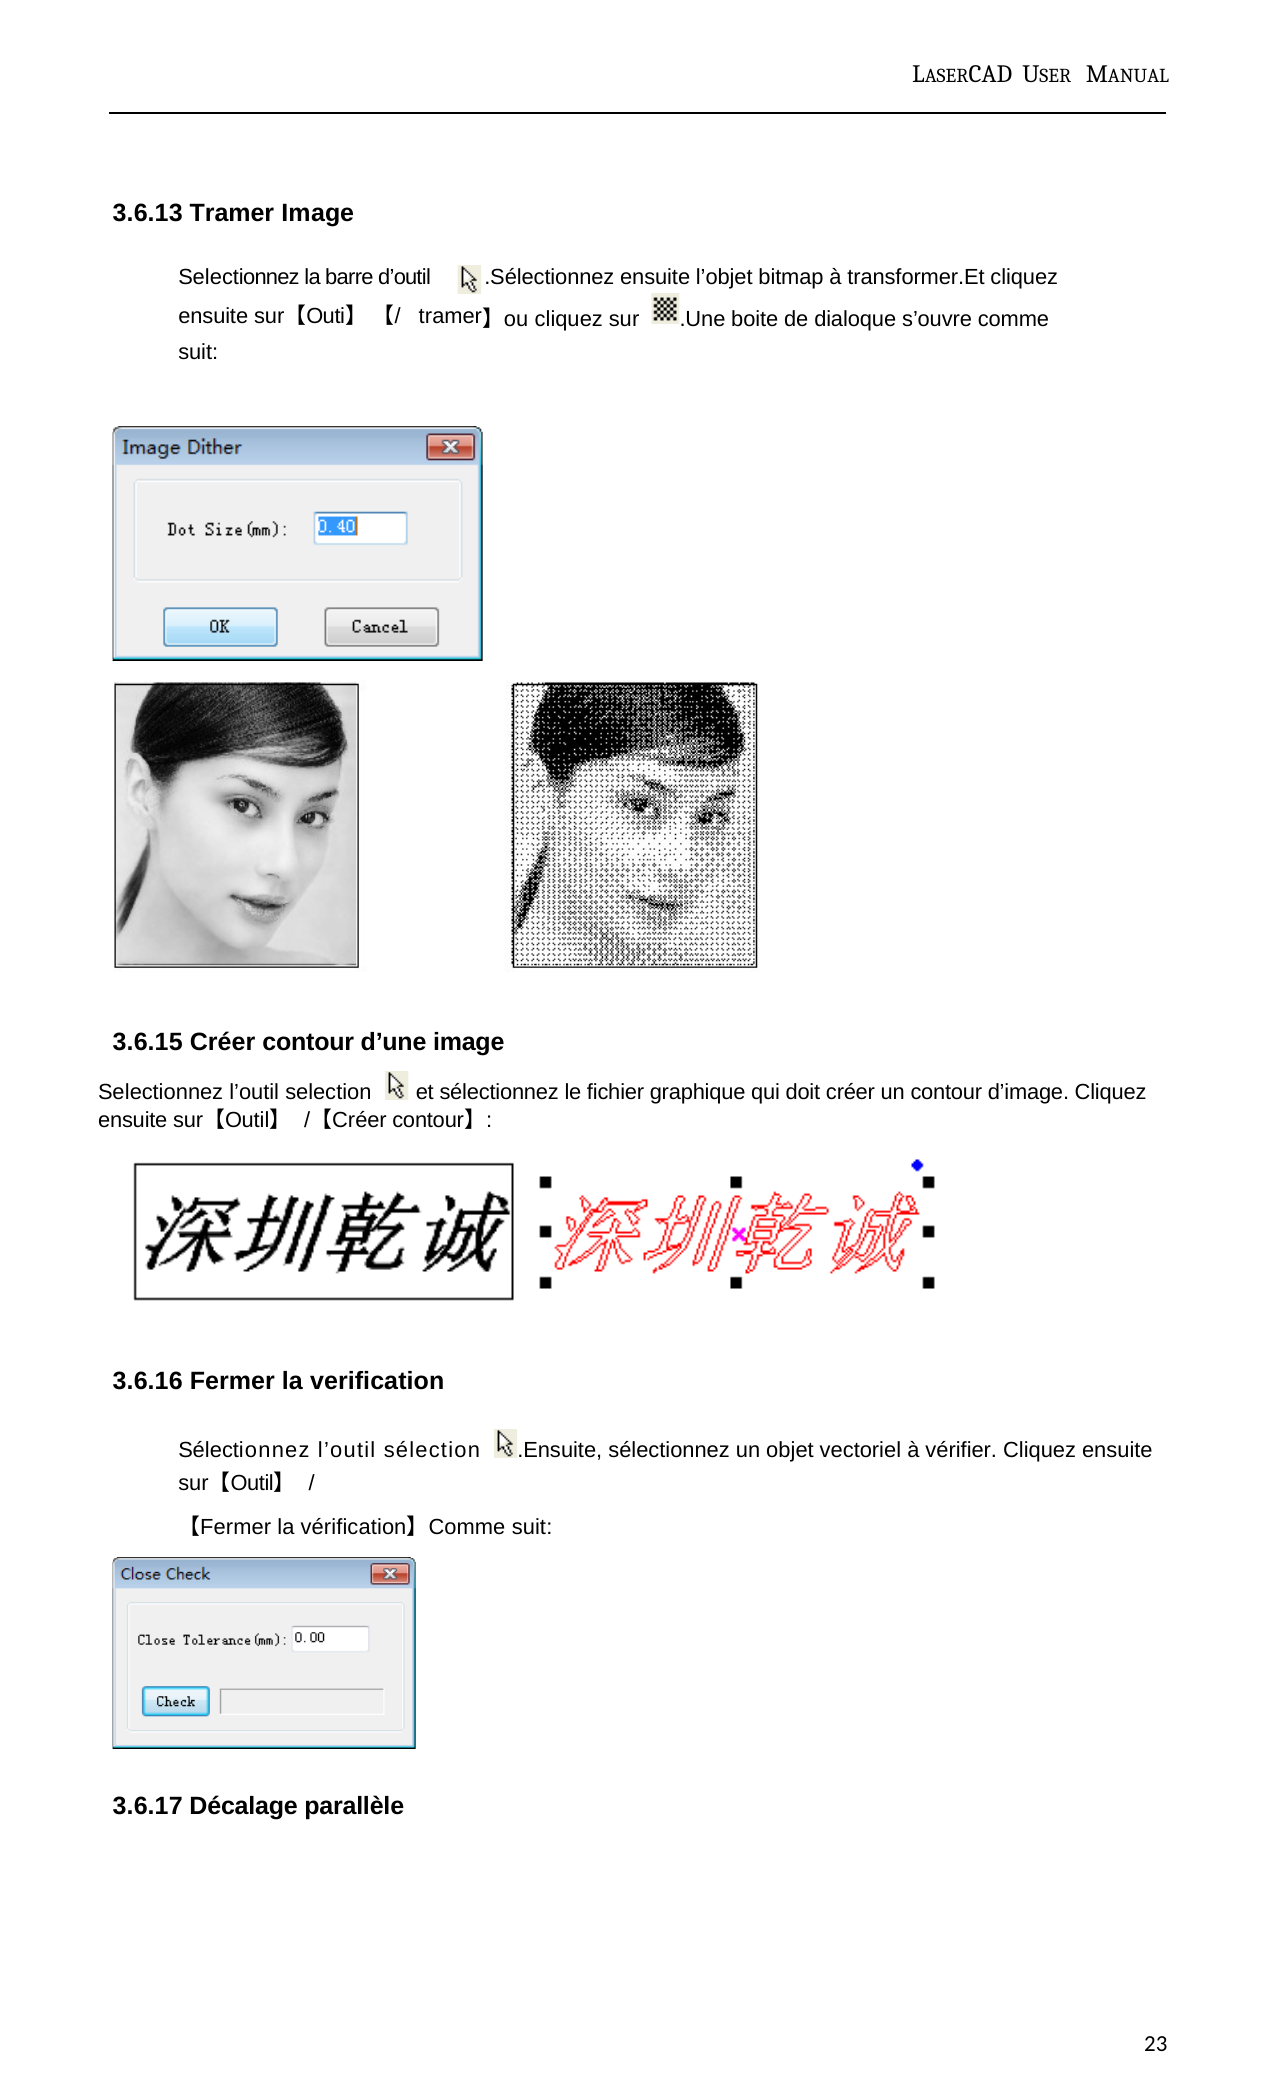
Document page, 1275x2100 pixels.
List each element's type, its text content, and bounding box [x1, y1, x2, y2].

text Sélectionnez l’outil sélection .Ensuite, sélectionnez un objet vectoriel à vérifier. Cliquez ensuite sur【Outil】 / [178, 1429, 1181, 1496]
picture [112, 426, 483, 661]
text 3.6.15 Créer contour d’une image [112, 1027, 1181, 1055]
picture [112, 1141, 963, 1325]
picture [112, 1557, 416, 1749]
text 3.6.13 Tramer Image [112, 201, 1181, 225]
text 3.6.16 Fermer la verification [112, 1366, 1181, 1394]
text 【Fermer la vérification】Comme suit: [178, 1511, 1181, 1541]
text 3.6.17 Décalage parallèle [112, 1791, 1181, 1820]
text Selectionnez l’outil selection et sélectionnez le fichier graphique qui doit créer un contour d’image. Cliquez ensuite sur【Outil】 /【Créer contour】: [98, 1071, 1181, 1134]
picture [112, 680, 760, 972]
picture [493, 1429, 518, 1458]
picture [651, 293, 680, 324]
picture [385, 1071, 409, 1100]
text Selectionnez la barre d’outil .Sélectionnez ensuite l’objet bitmap à transformer.Et cliquez ensuite sur【Outi】 【/ tramer】ou cliquez sur .Une boite de dialoque s’ouvre comme suit: [178, 264, 1094, 365]
